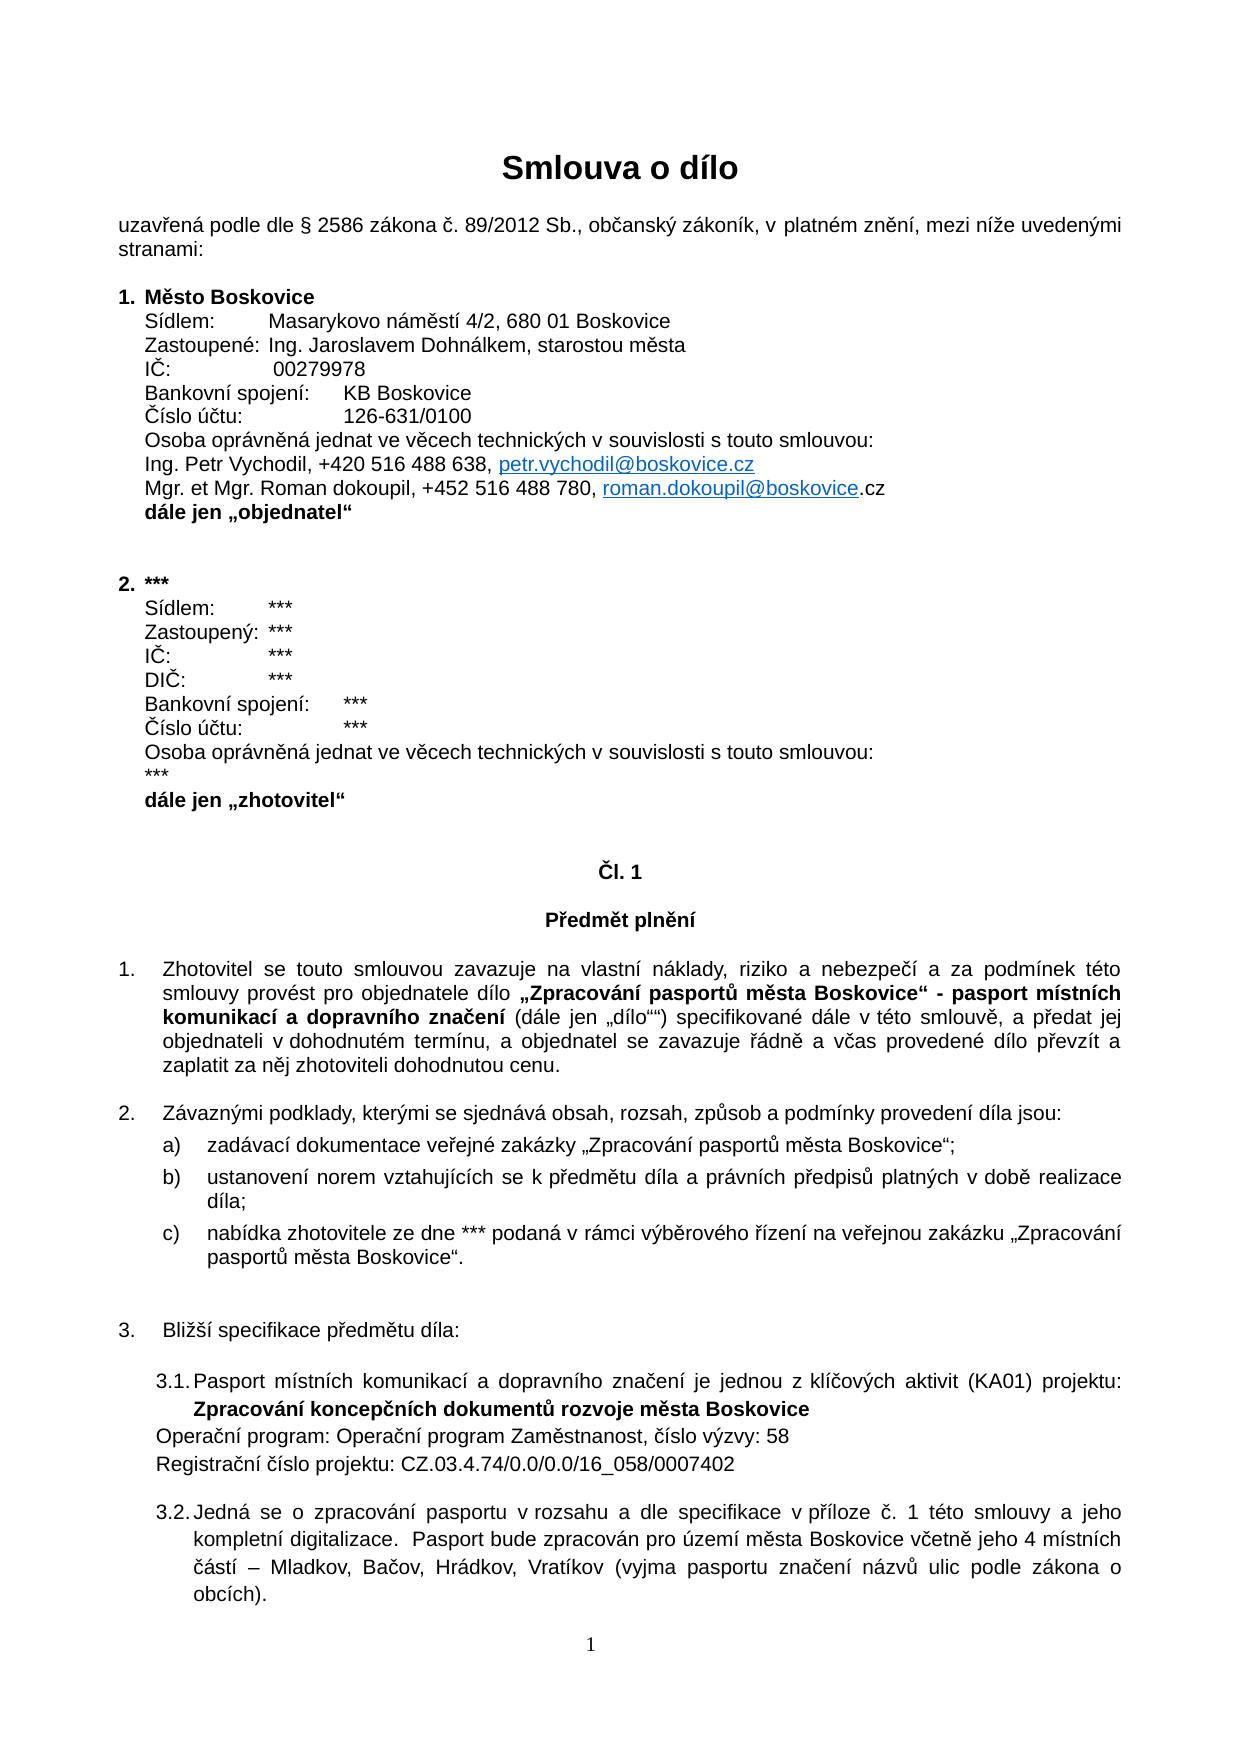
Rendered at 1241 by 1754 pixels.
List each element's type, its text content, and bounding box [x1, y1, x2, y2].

text 2. *** [118, 572, 1122, 596]
text Smlouva o dílo [118, 148, 1122, 186]
text Bankovní spojení: KB Boskovice [118, 380, 1122, 404]
list nabídka zhotovitele ze dne *** podaná v rámci výběrového řízení na veřejnou zakázku „Zpracování pasportů města Boskovice“. [162, 1221, 1122, 1269]
text Osoba oprávněná jednat ve věcech technických v souvislosti s touto smlouvou: [118, 740, 1122, 764]
list Zhotovitel se touto smlouvou zavazuje na vlastní náklady, riziko a nebezpečí a za podmínek této smlouvy provést pro objednatele dílo „Zpracování pasportů města Boskovice“ - pasport místních komunikací a dopravního značení (dále jen „dílo““) specifikované dále v této smlouvě, a předat jej objednateli v dohodnutém termínu, a objednatel se zavazuje řádně a včas provedené dílo převzít a zaplatit za něj zhotoviteli dohodnutou cenu. [118, 957, 1122, 1076]
text uzavřená podle dle § 2586 zákona č. 89/2012 Sb., občanský zákoník, v platném znění, mezi níže uvedenými stranami: [118, 213, 1122, 261]
text IČ: 00279978 [118, 356, 1122, 380]
text Zastoupené: Ing. Jaroslavem Dohnálkem, starostou města [118, 332, 1122, 356]
list Jedná se o zpracování pasportu v rozsahu a dle specifikace v příloze č. 1 této smlouvy a jeho kompletní digitalizace. Pasport bude zpracován pro území města Boskovice včetně jeho 4 místních částí – Mladkov, Bačov, Hrádkov, Vratíkov (vyjma pasportu značení názvů ulic podle zákona o obcích). [156, 1500, 1122, 1606]
text Sídlem: *** [118, 596, 1122, 620]
text dále jen „zhotovitel“ [118, 788, 1122, 812]
list zadávací dokumentace veřejné zakázky „Zpracování pasportů města Boskovice“; [162, 1133, 1122, 1157]
text Ing. Petr Vychodil, +420 516 488 638, petr.vychodil@boskovice.cz [118, 452, 1122, 476]
list Pasport místních komunikací a dopravního značení je jednou z klíčových aktivit (KA01) projektu: Zpracování koncepčních dokumentů rozvoje města Boskovice [156, 1369, 1122, 1420]
text Předmět plnění [118, 908, 1122, 932]
text *** [118, 764, 1122, 788]
text Mgr. et Mgr. Roman dokoupil, +452 516 488 780, roman.dokoupil@boskovice.cz [118, 476, 1122, 500]
text Registrační číslo projektu: CZ.03.4.74/0.0/0.0/16_058/0007402 [118, 1451, 1122, 1475]
text Sídlem: Masarykovo náměstí 4/2, 680 01 Boskovice [118, 308, 1122, 332]
text dále jen „objednatel“ [118, 500, 1122, 524]
list Závaznými podklady, kterými se sjednává obsah, rozsah, způsob a podmínky provedení díla jsou: [118, 1100, 1122, 1124]
text Číslo účtu: *** [118, 716, 1122, 740]
list Bližší specifikace předmětu díla: [118, 1317, 1122, 1341]
text DIČ: *** [118, 668, 1122, 692]
text Osoba oprávněná jednat ve věcech technických v souvislosti s touto smlouvou: [118, 428, 1122, 452]
text Zastoupený: *** [118, 620, 1122, 644]
text Bankovní spojení: *** [118, 692, 1122, 716]
text Čl. 1 [118, 860, 1122, 884]
text 1. Město Boskovice [118, 284, 1122, 308]
text Operační program: Operační program Zaměstnanost, číslo výzvy: 58 [118, 1424, 1122, 1448]
text Číslo účtu: 126-631/0100 [118, 404, 1122, 428]
list ustanovení norem vztahujících se k předmětu díla a právních předpisů platných v době realizace díla; [162, 1165, 1122, 1213]
text IČ: *** [118, 644, 1122, 668]
